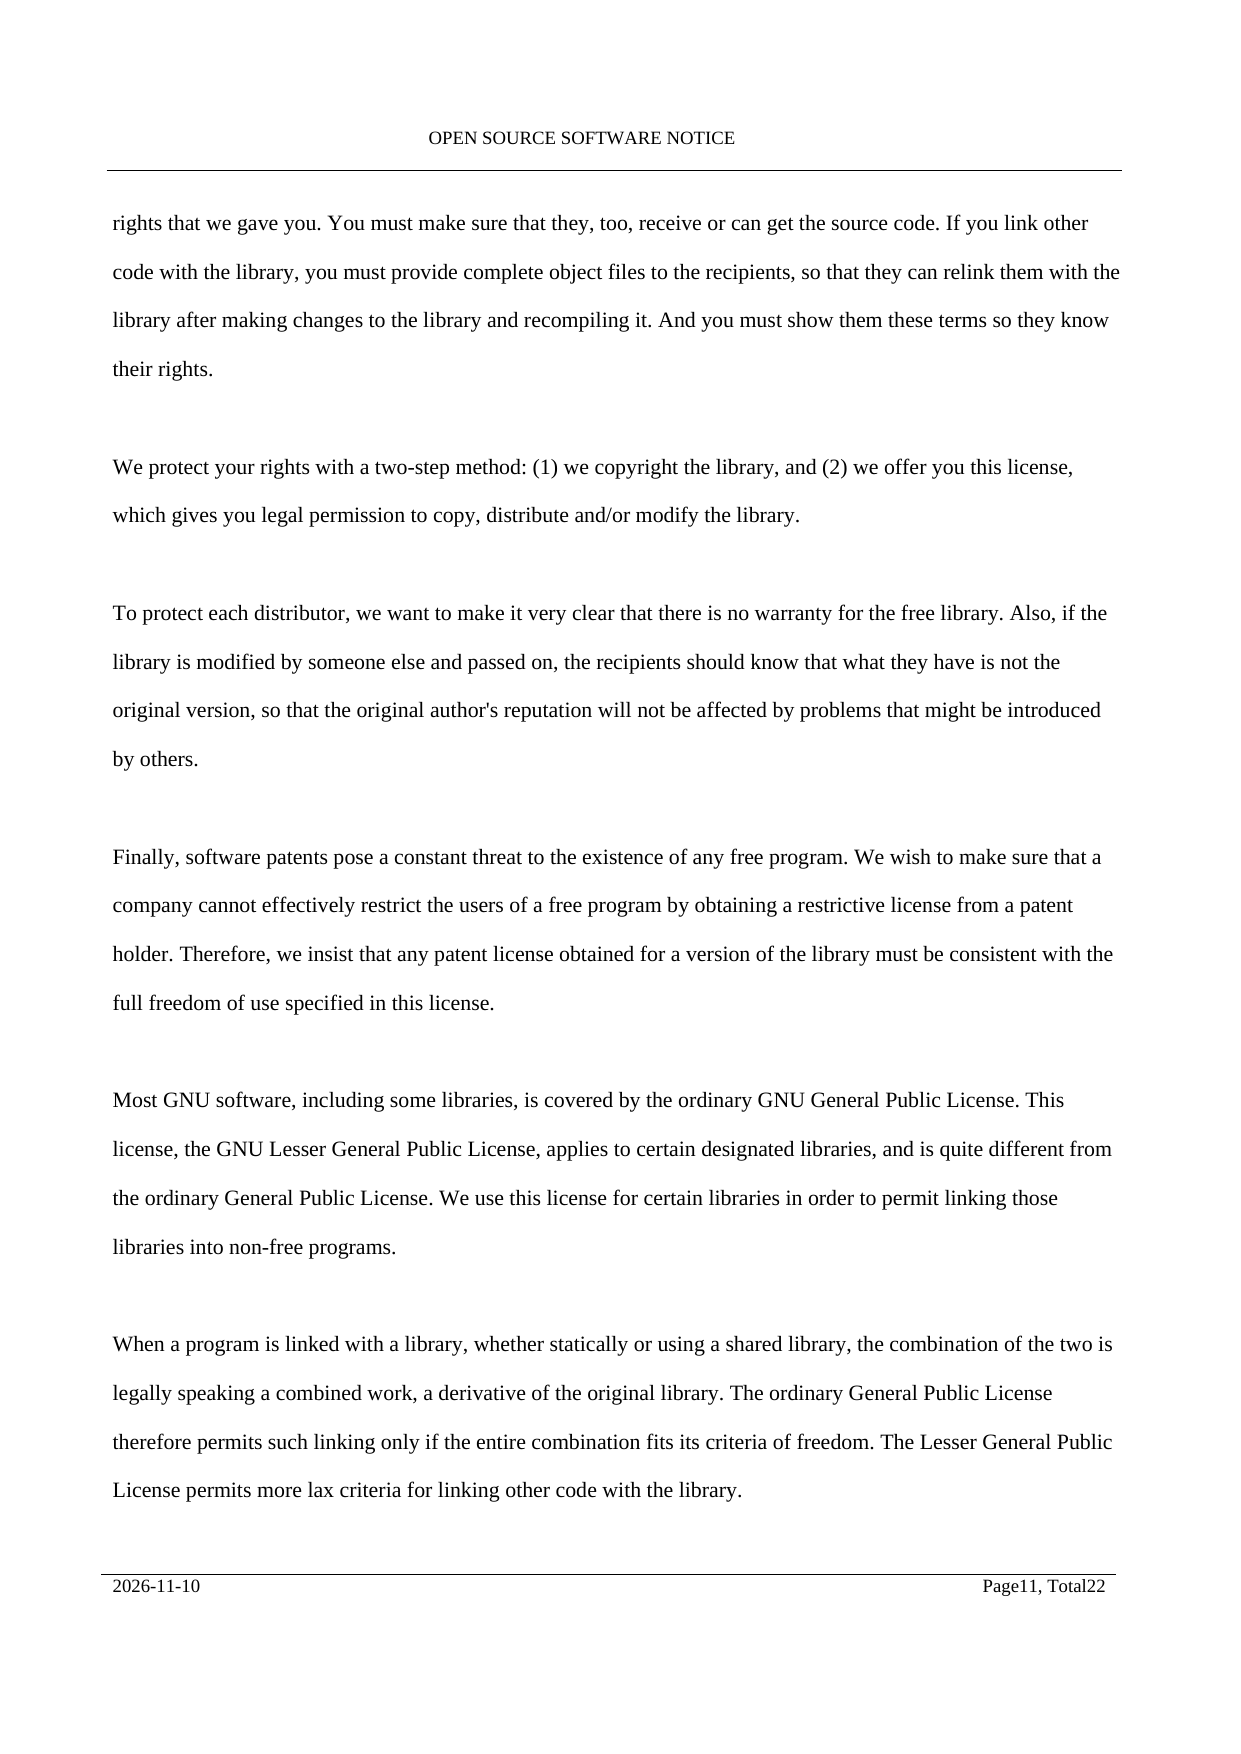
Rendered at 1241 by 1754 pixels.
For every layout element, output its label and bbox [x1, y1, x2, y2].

text [112, 206, 1128, 1506]
